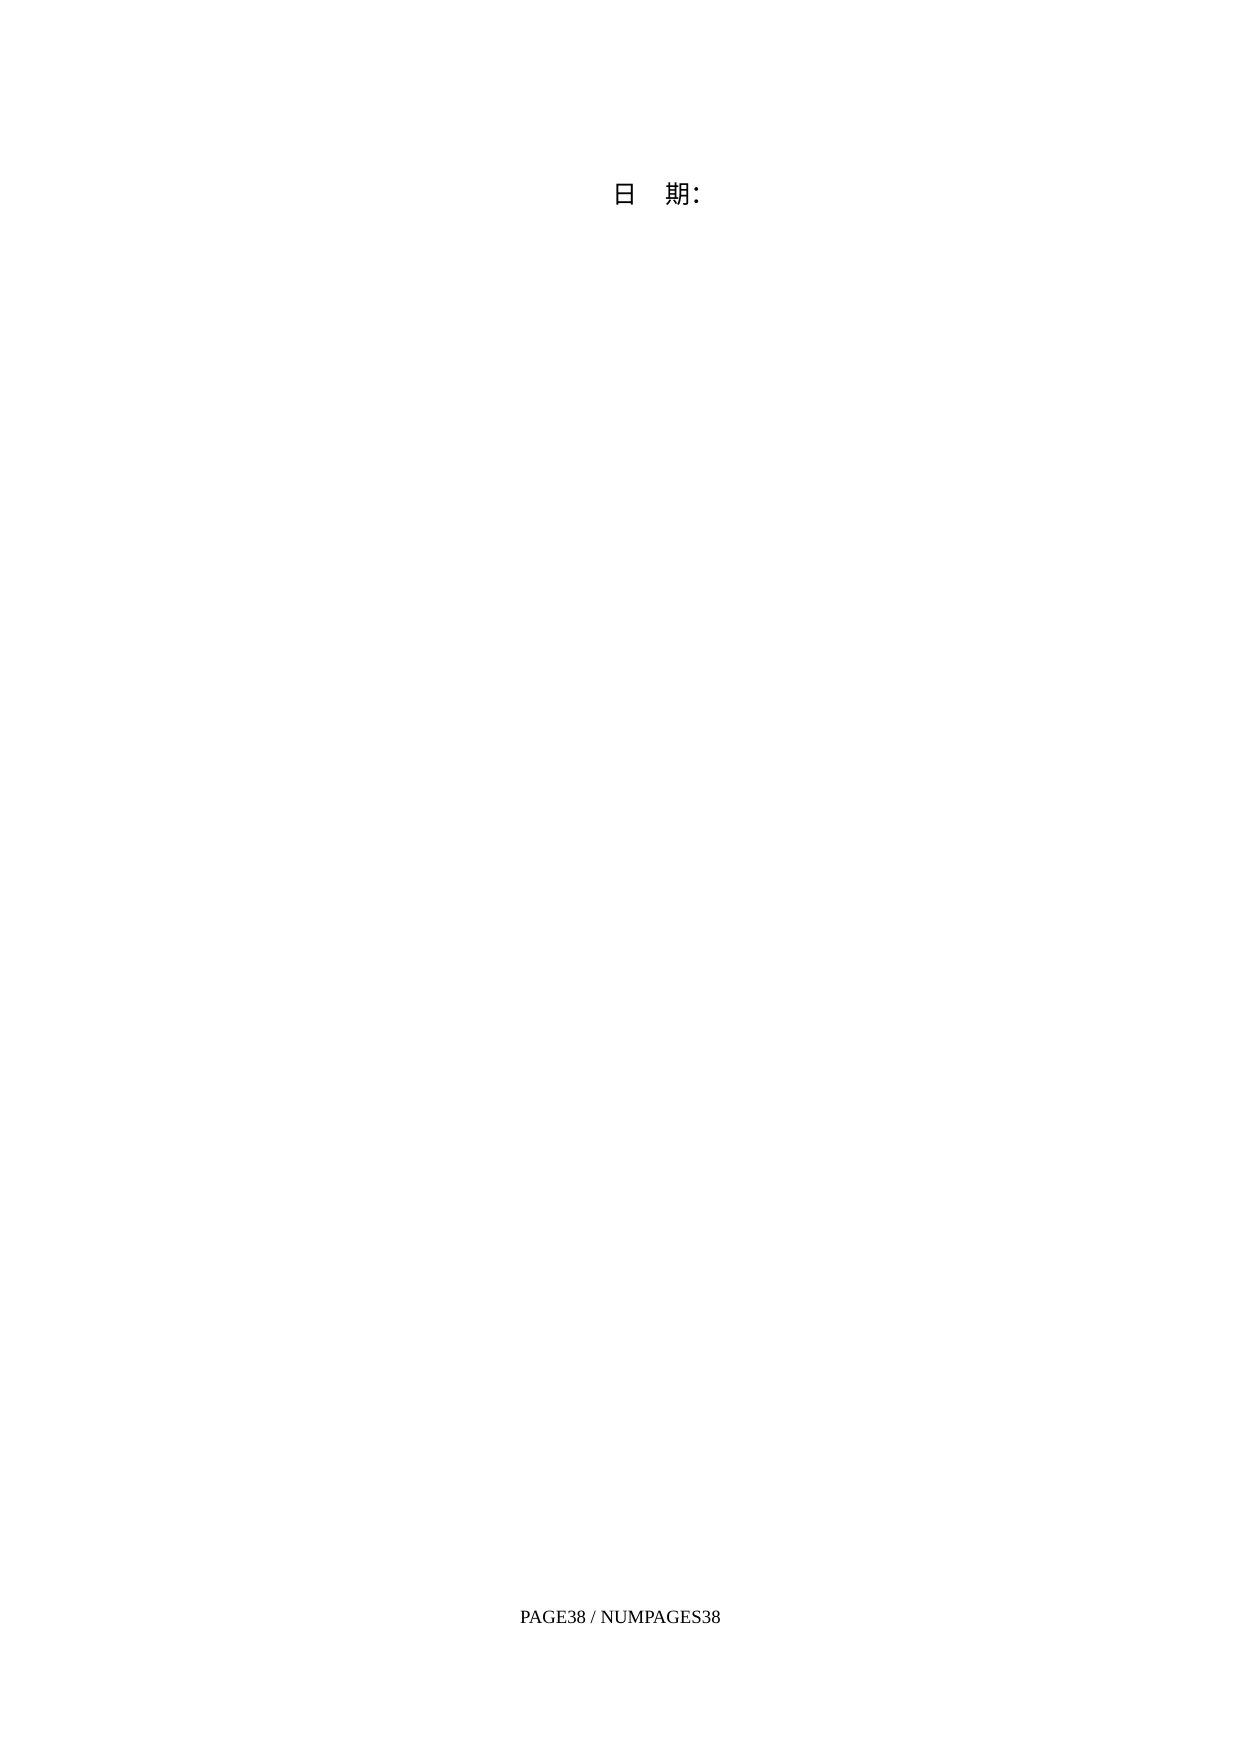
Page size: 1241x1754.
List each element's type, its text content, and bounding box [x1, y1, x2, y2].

text 日 期： [187, 160, 1053, 225]
